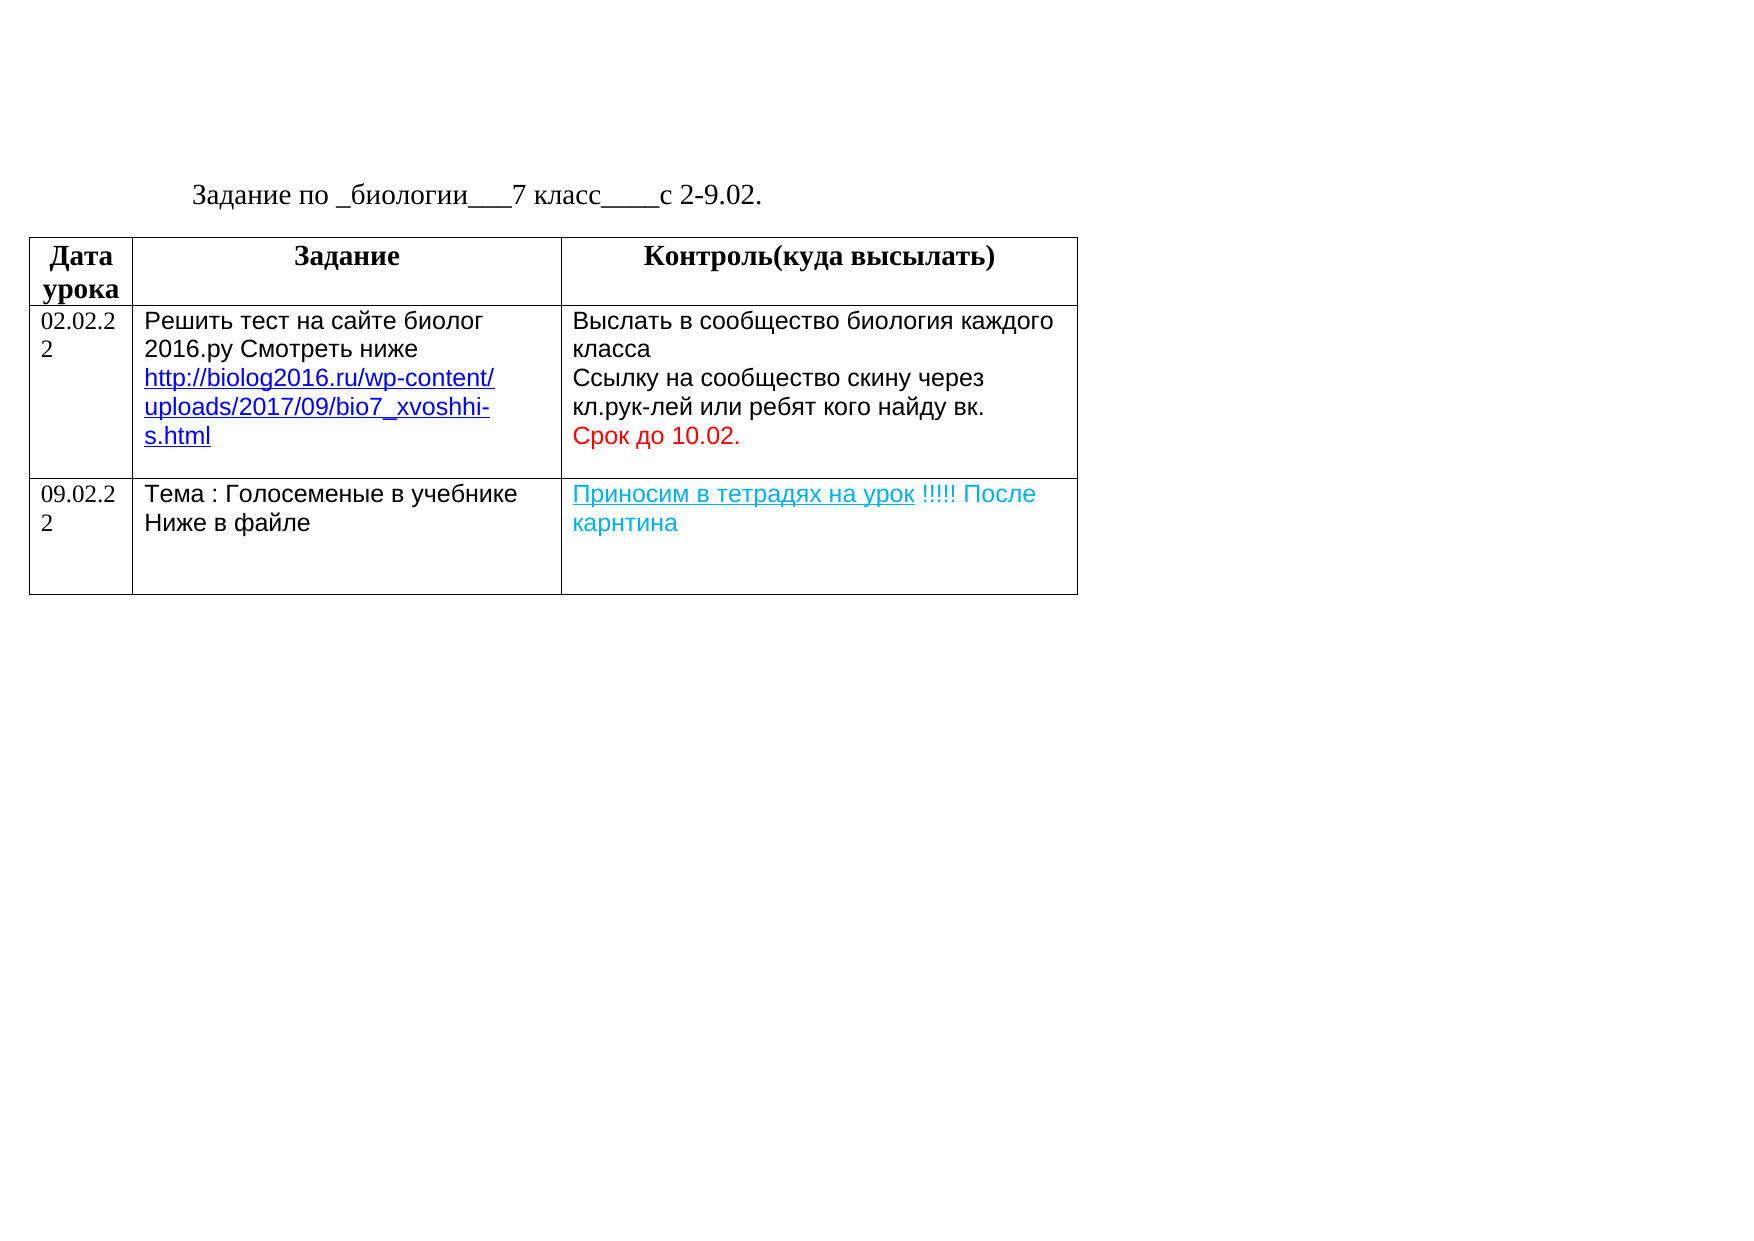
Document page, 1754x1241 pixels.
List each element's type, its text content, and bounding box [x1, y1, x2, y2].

table_cell Выслать в сообщество биология каждого класса Ссылку на сообщество скину через кл.рук-лей или ребят кого найду вк. Срок до 10.02. [562, 306, 1077, 478]
table_cell Приносим в тетрадях на урок !!!!! После карнтина [562, 479, 1077, 594]
table_header Задание [133, 238, 561, 305]
text Задание по _биологии___7 класс____с 2-9.02. [118, 177, 1636, 211]
table_header Контроль(куда высылать) [562, 238, 1077, 305]
table_header Дата урока [30, 238, 132, 305]
table_cell 02.02.22 [30, 306, 132, 478]
table_cell Тема : Голосеменые в учебнике Ниже в файле [133, 479, 561, 594]
table_cell Решить тест на сайте биолог 2016.ру Смотреть ниже http://biolog2016.ru/wp-content/uploads/2017/09/bio7_xvoshhi-s.html [133, 306, 561, 478]
table_cell 09.02.22 [30, 479, 132, 594]
